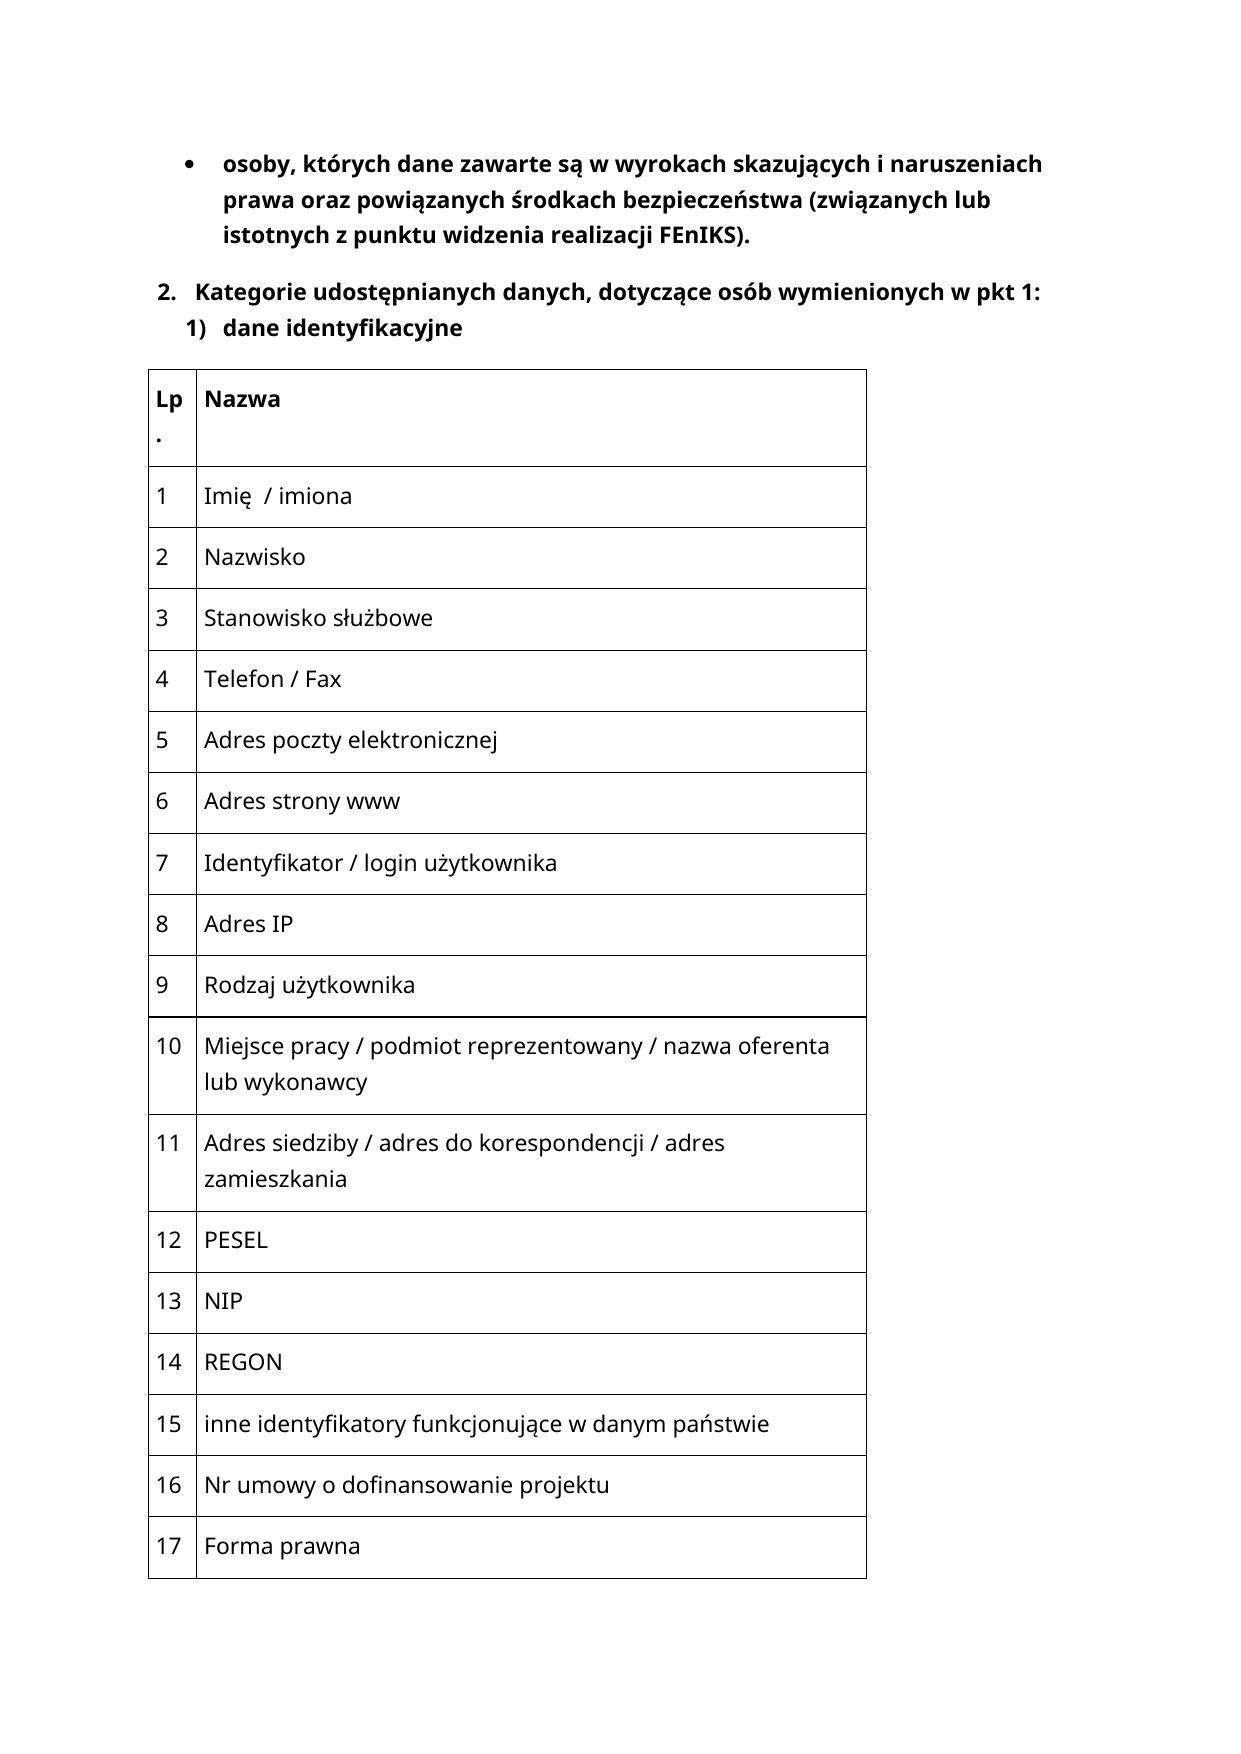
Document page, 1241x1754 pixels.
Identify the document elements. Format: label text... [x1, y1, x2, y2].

table_cell Adres strony www [197, 773, 866, 833]
list Kategorie udostępnianych danych, dotyczące osób wymienionych w pkt 1: [157, 276, 1093, 307]
table_cell 15 [149, 1395, 196, 1455]
table_cell 16 [149, 1456, 196, 1516]
table_cell Identyfikator / login użytkownika [197, 834, 866, 894]
table_cell 13 [149, 1273, 196, 1333]
table_cell PESEL [197, 1212, 866, 1272]
table_cell 5 [149, 712, 196, 772]
table_cell 6 [149, 773, 196, 833]
table_cell Adres siedziby / adres do korespondencji / adres zamieszkania [197, 1115, 866, 1211]
table_cell Nazwisko [197, 528, 866, 588]
table_header Lp. [149, 370, 196, 466]
table_cell 10 [149, 1018, 196, 1113]
table_cell REGON [197, 1334, 866, 1394]
table_cell 9 [149, 956, 196, 1016]
table_cell 17 [149, 1517, 196, 1577]
table_header Nazwa [197, 370, 866, 466]
table_cell 8 [149, 895, 196, 955]
table_cell 4 [149, 651, 196, 711]
table_cell Stanowisko służbowe [197, 589, 866, 649]
table_cell Adres IP [197, 895, 866, 955]
table_cell Forma prawna [197, 1517, 866, 1577]
table_cell 2 [149, 528, 196, 588]
table_cell 14 [149, 1334, 196, 1394]
table_cell Nr umowy o dofinansowanie projektu [197, 1456, 866, 1516]
table_cell Adres poczty elektronicznej [197, 712, 866, 772]
table_cell 1 [149, 467, 196, 527]
table_cell inne identyfikatory funkcjonujące w danym państwie [197, 1395, 866, 1455]
list osoby, których dane zawarte są w wyrokach skazujących i naruszeniach prawa oraz powiązanych środkach bezpieczeństwa (związanych lub istotnych z punktu widzenia realizacji FEnIKS). [185, 148, 1093, 251]
table_cell Rodzaj użytkownika [197, 956, 866, 1016]
table_cell Imię / imiona [197, 467, 866, 527]
table_cell 7 [149, 834, 196, 894]
table_cell Miejsce pracy / podmiot reprezentowany / nazwa oferenta lub wykonawcy [197, 1018, 866, 1113]
table_cell 12 [149, 1212, 196, 1272]
table_cell 3 [149, 589, 196, 649]
list dane identyfikacyjne [185, 312, 1093, 343]
table_cell NIP [197, 1273, 866, 1333]
table_cell Telefon / Fax [197, 651, 866, 711]
table_cell 11 [149, 1115, 196, 1211]
